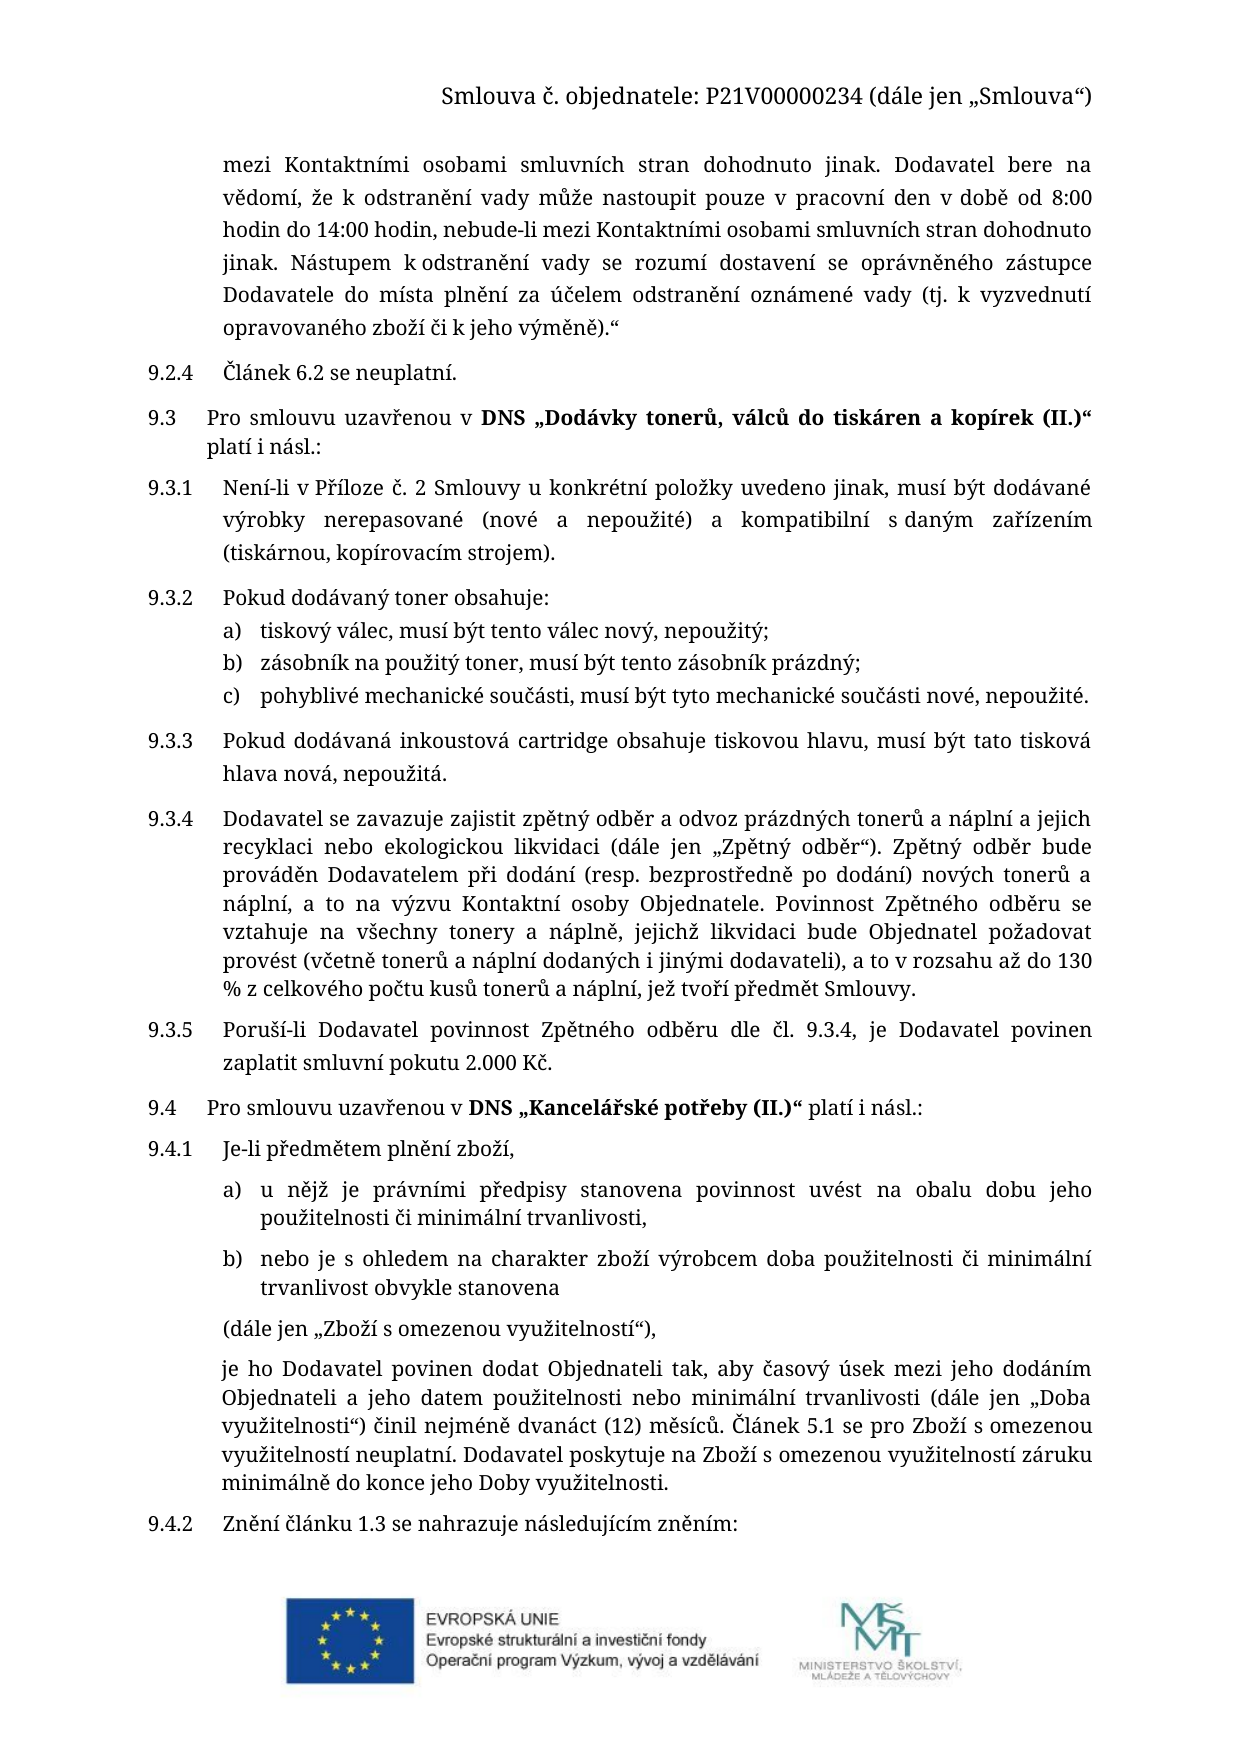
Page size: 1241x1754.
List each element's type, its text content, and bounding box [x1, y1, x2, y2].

list Dodavatel se zavazuje zajistit zpětný odběr a odvoz prázdných tonerů a náplní a jejich recyklaci nebo ekologickou likvidaci (dále jen „Zpětný odběr“). Zpětný odběr bude prováděn Dodavatelem při dodání (resp. bezprostředně po dodání) nových tonerů a náplní, a to na výzvu Kontaktní osoby Objednatele. Povinnost Zpětného odběru se vztahuje na všechny tonery a náplně, jejichž likvidaci bude Objednatel požadovat provést (včetně tonerů a náplní dodaných i jinými dodavateli), a to v rozsahu až do 130 % z celkového počtu kusů tonerů a náplní, jež tvoří předmět Smlouvy. [148, 804, 1093, 1003]
list Je-li předmětem plnění zboží, [148, 1134, 1093, 1162]
list tiskový válec, musí být tento válec nový, nepoužitý; [223, 616, 1093, 644]
list Pokud dodávaný toner obsahuje: [148, 583, 1093, 612]
list Není-li v Příloze č. 2 Smlouvy u konkrétní položky uvedeno jinak, musí být dodávané výrobky nerepasované (nové a nepoužité) a kompatibilní s daným zařízením (tiskárnou, kopírovacím strojem). [148, 473, 1093, 566]
list pohyblivé mechanické součásti, musí být tyto mechanické součásti nové, nepoužité. [223, 681, 1093, 709]
list nebo je s ohledem na charakter zboží výrobcem doba použitelnosti či minimální trvanlivost obvykle stanovena [223, 1244, 1093, 1301]
text (dále jen „Zboží s omezenou využitelností“), [223, 1314, 1093, 1342]
list Znění článku 1.3 se nahrazuje následujícím zněním: [148, 1509, 1093, 1538]
text je ho Dodavatel povinen dodat Objednateli tak, aby časový úsek mezi jeho dodáním Objednateli a jeho datem použitelnosti nebo minimální trvanlivosti (dále jen „Doba využitelnosti“) činil nejméně dvanáct (12) měsíců. Článek 5.1 se pro Zboží s omezenou využitelností neuplatní. Dodavatel poskytuje na Zboží s omezenou využitelností záruku minimálně do konce jeho Doby využitelnosti. [221, 1354, 1093, 1497]
list Poruší-li Dodavatel povinnost Zpětného odběru dle čl. 9.3.4, je Dodavatel povinen zaplatit smluvní pokutu 2.000 Kč. [148, 1015, 1093, 1076]
list u nějž je právními předpisy stanovena povinnost uvést na obalu dobu jeho použitelnosti či minimální trvanlivosti, [223, 1175, 1093, 1232]
list Pro smlouvu uzavřenou v DNS „Kancelářské potřeby (II.)“ platí i násl.: [148, 1093, 1093, 1121]
picture [242, 1557, 999, 1726]
list Článek 6.2 se neuplatní. [148, 358, 1093, 387]
list Pro smlouvu uzavřenou v DNS „Dodávky tonerů, válců do tiskáren a kopírek (II.)“ platí i násl.: [148, 403, 1093, 460]
list Pokud dodávaná inkoustová cartridge obsahuje tiskovou hlavu, musí být tato tisková hlava nová, nepoužitá. [148, 726, 1093, 787]
list zásobník na použitý toner, musí být tento zásobník prázdný; [223, 648, 1093, 677]
